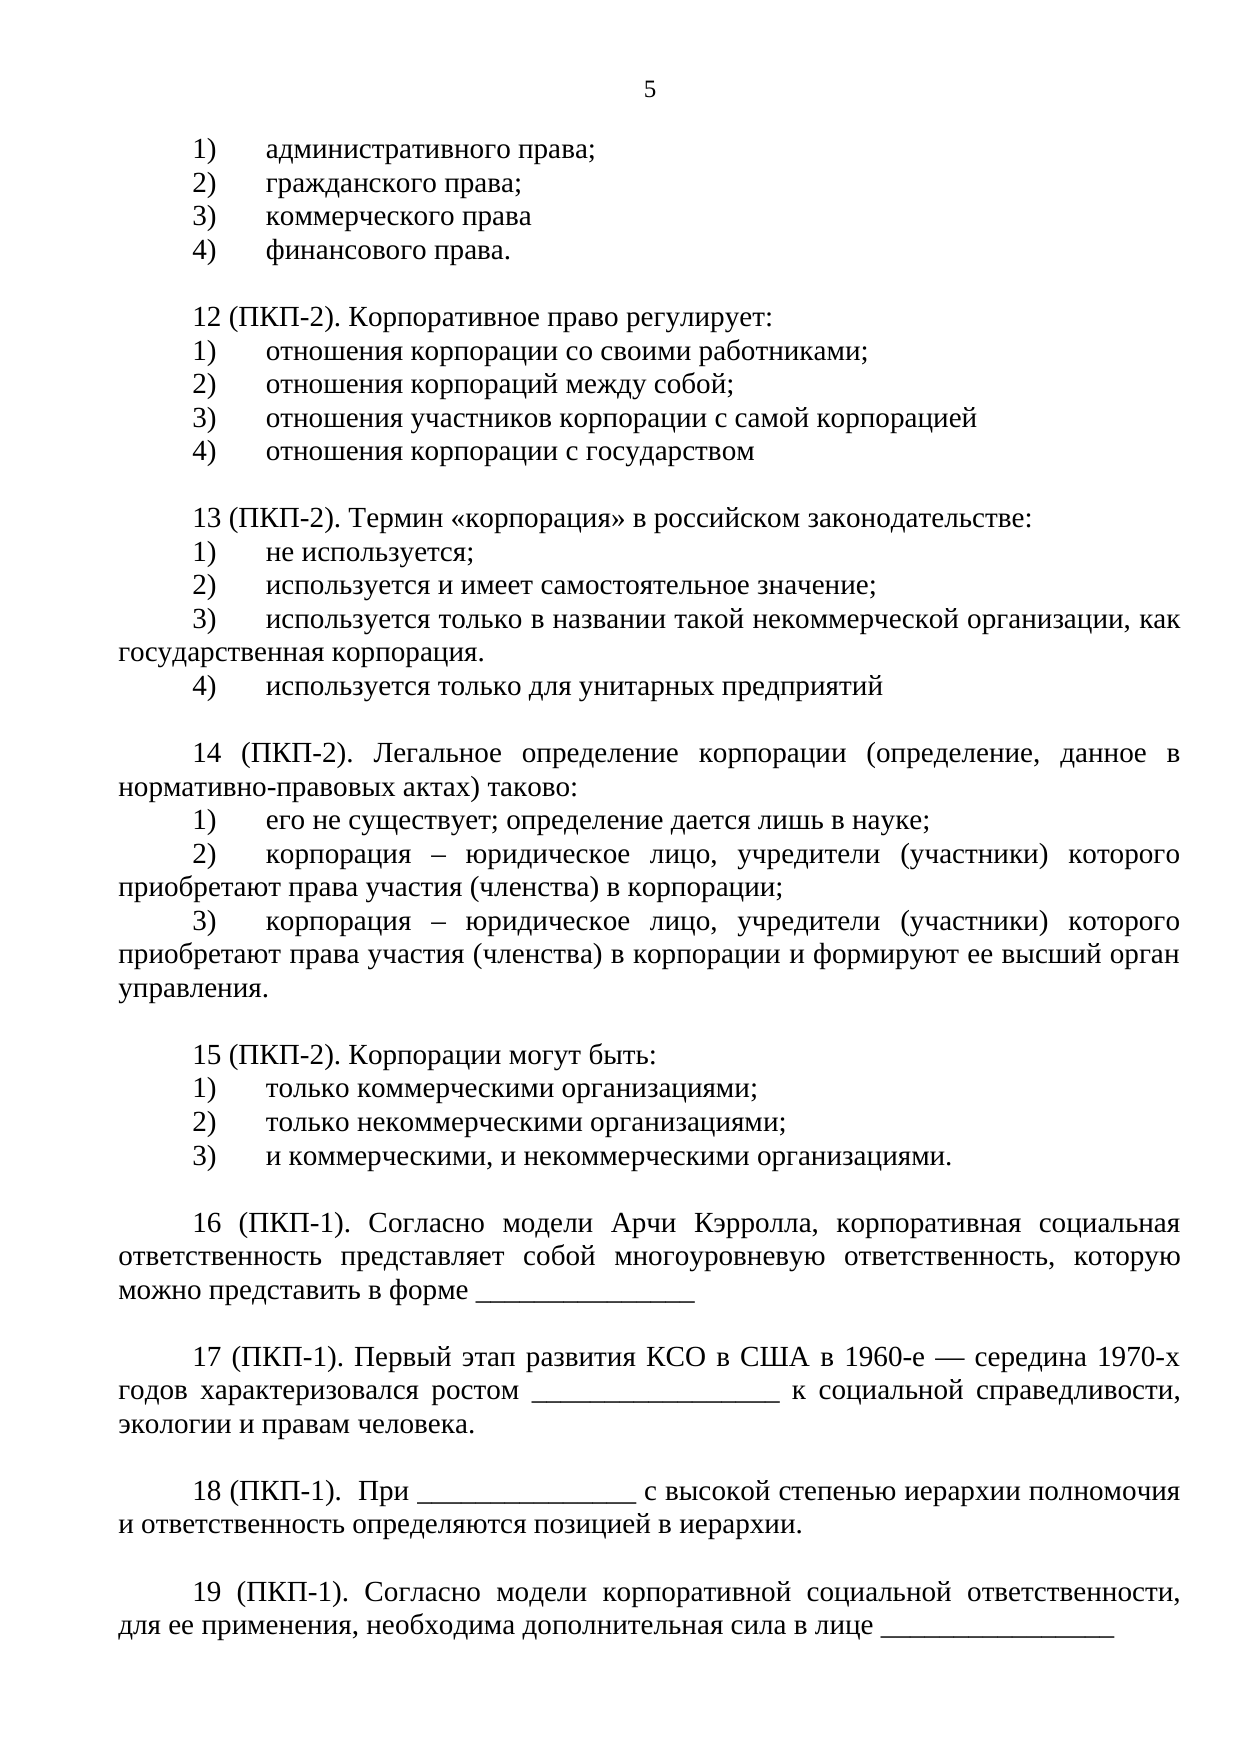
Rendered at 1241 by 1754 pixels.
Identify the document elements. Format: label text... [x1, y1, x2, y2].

list отношения участников корпорации с самой корпорацией [118, 400, 1181, 433]
list только некоммерческими организациями; [118, 1104, 1181, 1138]
text 14 (ПКП-2). Легальное определение корпорации (определение, данное в нормативно-правовых актах) таково: [118, 735, 1181, 802]
list его не существует; определение дается лишь в науке; [118, 802, 1181, 836]
list только коммерческими организациями; [118, 1071, 1181, 1104]
list отношения корпораций между собой; [118, 366, 1181, 400]
list отношения корпорации с государством [118, 433, 1181, 467]
list используется и имеет самостоятельное значение; [118, 567, 1181, 601]
list корпорация – юридическое лицо, учредители (участники) которого приобретают права участия (членства) в корпорации; [118, 836, 1181, 903]
list коммерческого права [118, 198, 1181, 232]
text 15 (ПКП-2). Корпорации могут быть: [118, 1037, 1181, 1071]
list и коммерческими, и некоммерческими организациями. [118, 1138, 1181, 1171]
list финансового права. [118, 232, 1181, 266]
list отношения корпорации со своими работниками; [118, 333, 1181, 366]
list не используется; [118, 534, 1181, 567]
list административного права; [118, 131, 1181, 165]
text 16 (ПКП-1). Согласно модели Арчи Кэрролла, корпоративная социальная ответственность представляет собой многоуровневую ответственность, которую можно представить в форме _______________ [118, 1205, 1181, 1305]
text 18 (ПКП-1). При _______________ с высокой степенью иерархии полномочия и ответственность определяются позицией в иерархии. [118, 1473, 1181, 1540]
text 17 (ПКП-1). Первый этап развития КСО в США в 1960-е — середина 1970-х годов характеризовался ростом _________________ к социальной справедливости, экологии и правам человека. [118, 1339, 1181, 1439]
text 19 (ПКП-1). Согласно модели корпоративной социальной ответственности, для ее применения, необходима дополнительная сила в лице ________________ [118, 1574, 1181, 1641]
list используется только для унитарных предприятий [118, 668, 1181, 702]
text 13 (ПКП-2). Термин «корпорация» в российском законодательстве: [118, 500, 1181, 534]
text 12 (ПКП-2). Корпоративное право регулирует: [118, 299, 1181, 333]
list корпорация – юридическое лицо, учредители (участники) которого приобретают права участия (членства) в корпорации и формируют ее высший орган управления. [118, 903, 1181, 1003]
list гражданского права; [118, 165, 1181, 198]
list используется только в названии такой некоммерческой организации, как государственная корпорация. [118, 601, 1181, 668]
